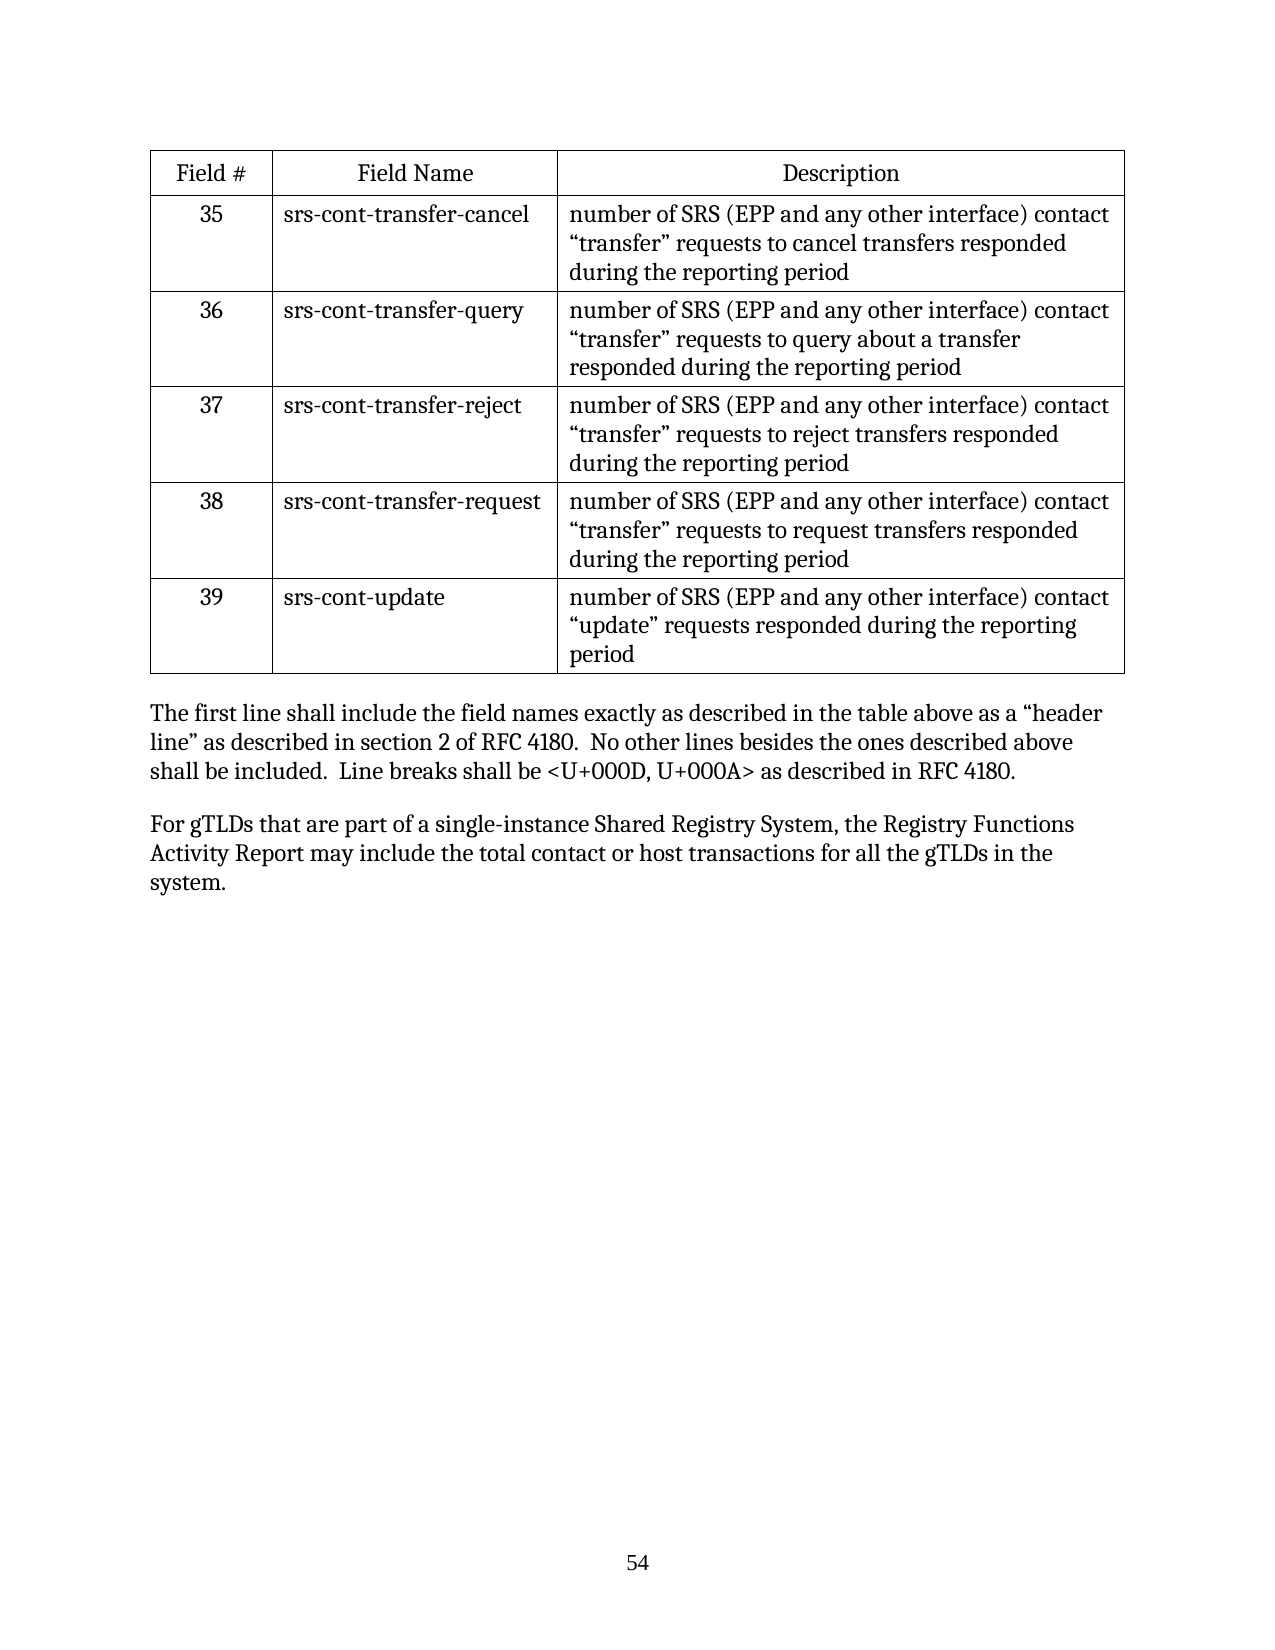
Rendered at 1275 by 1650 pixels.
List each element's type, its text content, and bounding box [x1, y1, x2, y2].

table_header Field # [151, 151, 272, 195]
table_cell number of SRS (EPP and any other interface) contact “transfer” requests to reject transfers responded during the reporting period [558, 387, 1124, 482]
table_cell 39 [151, 579, 272, 673]
table_cell number of SRS (EPP and any other interface) contact “transfer” requests to query about a transfer responded during the reporting period [558, 292, 1124, 386]
table_header Field Name [273, 151, 557, 195]
table_cell 38 [151, 483, 272, 577]
table_cell srs-cont-update [273, 579, 557, 673]
table_cell 37 [151, 387, 272, 482]
table_cell srs-cont-transfer-query [273, 292, 557, 386]
table_cell srs-cont-transfer-request [273, 483, 557, 577]
table_cell srs-cont-transfer-reject [273, 387, 557, 482]
text The first line shall include the field names exactly as described in the table above as a “header line” as described in section 2 of RFC 4180. No other lines besides the ones described above shall be included. Line breaks shall be <U+000D, U+000A> as described in RFC 4180. [150, 699, 1125, 785]
table_cell number of SRS (EPP and any other interface) contact “transfer” requests to request transfers responded during the reporting period [558, 483, 1124, 577]
table_header Description [558, 151, 1124, 195]
table_cell number of SRS (EPP and any other interface) contact “update” requests responded during the reporting period [558, 579, 1124, 673]
text For gTLDs that are part of a single-instance Shared Registry System, the Registry Functions Activity Report may include the total contact or host transactions for all the gTLDs in the system. [150, 810, 1125, 897]
table_cell number of SRS (EPP and any other interface) contact “transfer” requests to cancel transfers responded during the reporting period [558, 196, 1124, 291]
table_cell 35 [151, 196, 272, 291]
table_cell srs-cont-transfer-cancel [273, 196, 557, 291]
table_cell 36 [151, 292, 272, 386]
